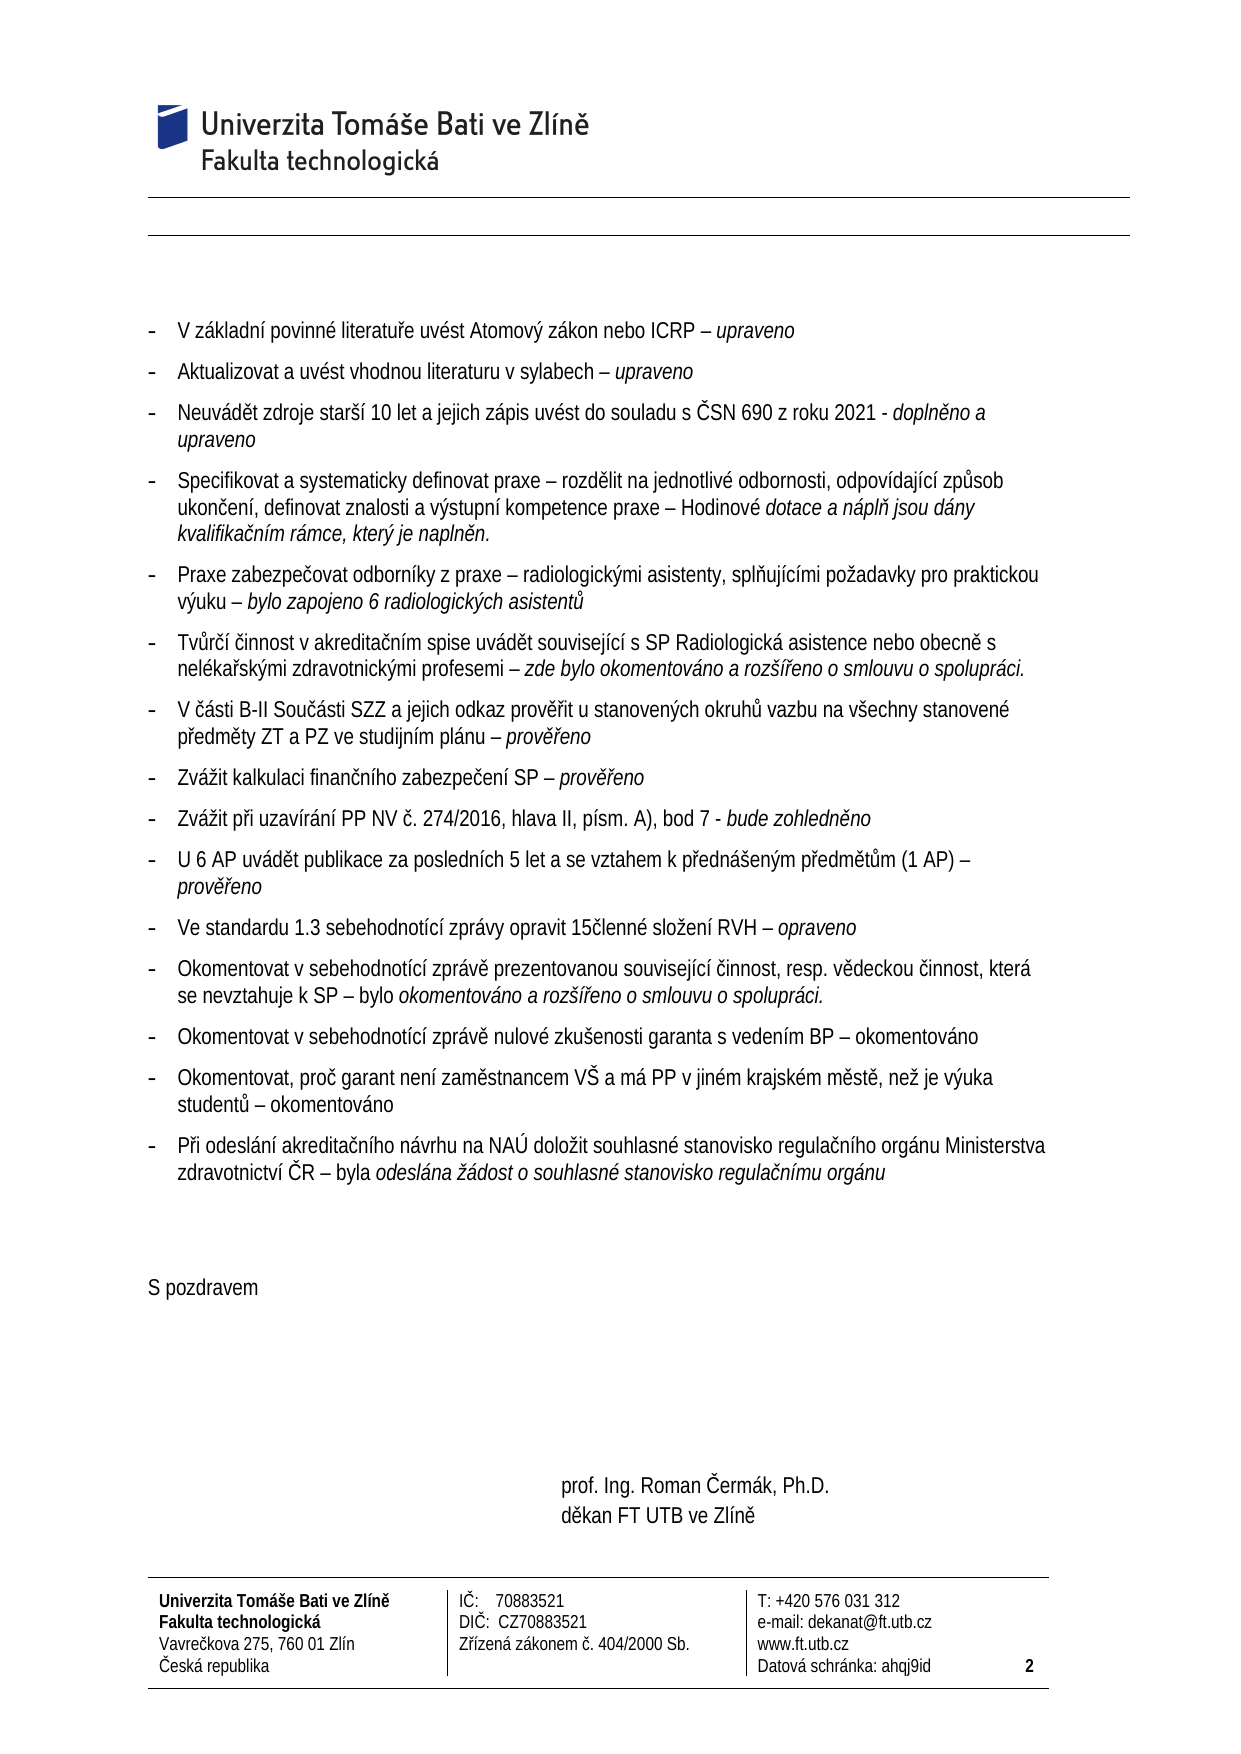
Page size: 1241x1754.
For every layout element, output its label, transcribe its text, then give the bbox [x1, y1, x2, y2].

list V části B-II Součásti SZZ a jejich odkaz prověřit u stanovených okruhů vazbu na všechny stanovené předměty ZT a PZ ve studijním plánu – prověřeno [148, 694, 1048, 749]
list Zvážit kalkulaci finančního zabezpečení SP – prověřeno [148, 762, 1048, 791]
list Tvůrčí činnost v akreditačním spise uvádět související s SP Radiologická asistence nebo obecně s nelékařskými zdravotnickými profesemi – zde bylo okomentováno a rozšířeno o smlouvu o spolupráci. [148, 627, 1048, 682]
list Okomentovat v sebehodnotící zprávě nulové zkušenosti garanta s vedením BP – okomentováno [148, 1021, 1048, 1049]
picture [155, 103, 594, 180]
list Specifikovat a systematicky definovat praxe – rozdělit na jednotlivé odbornosti, odpovídající způsob ukončení, definovat znalosti a výstupní kompetence praxe – Hodinové dotace a náplň jsou dány kvalifikačním rámce, který je naplněn. [148, 465, 1048, 547]
list Okomentovat, proč garant není zaměstnancem VŠ a má PP v jiném krajském městě, než je výuka studentů – okomentováno [148, 1062, 1048, 1117]
text S pozdravem [148, 1274, 1048, 1301]
list Ve standardu 1.3 sebehodnotící zprávy opravit 15členné složení RVH – opraveno [148, 912, 1048, 941]
text děkan FT UTB ve Zlíně [148, 1502, 1004, 1528]
list Aktualizovat a uvést vhodnou literaturu v sylabech – upraveno [148, 356, 1048, 385]
list Okomentovat v sebehodnotící zprávě prezentovanou související činnost, resp. vědeckou činnost, která se nevztahuje k SP – bylo okomentováno a rozšířeno o smlouvu o spolupráci. [148, 953, 1048, 1008]
list Zvážit při uzavírání PP NV č. 274/2016, hlava II, písm. A), bod 7 - bude zohledněno [148, 803, 1048, 832]
list Neuvádět zdroje starší 10 let a jejich zápis uvést do souladu s ČSN 690 z roku 2021 - doplněno a upraveno [148, 397, 1048, 453]
list U 6 AP uvádět publikace za posledních 5 let a se vztahem k přednášeným předmětům (1 AP) – prověřeno [148, 844, 1048, 899]
list Praxe zabezpečovat odborníky z praxe – radiologickými asistenty, splňujícími požadavky pro praktickou výuku – bylo zapojeno 6 radiologických asistentů [148, 559, 1048, 614]
list V základní povinné literatuře uvést Atomový zákon nebo ICRP – upraveno [148, 315, 1048, 344]
text prof. Ing. Roman Čermák, Ph.D. [148, 1472, 1004, 1498]
list Při odeslání akreditačního návrhu na NAÚ doložit souhlasné stanovisko regulačního orgánu Ministerstva zdravotnictví ČR – byla odeslána žádost o souhlasné stanovisko regulačnímu orgánu [148, 1130, 1048, 1185]
